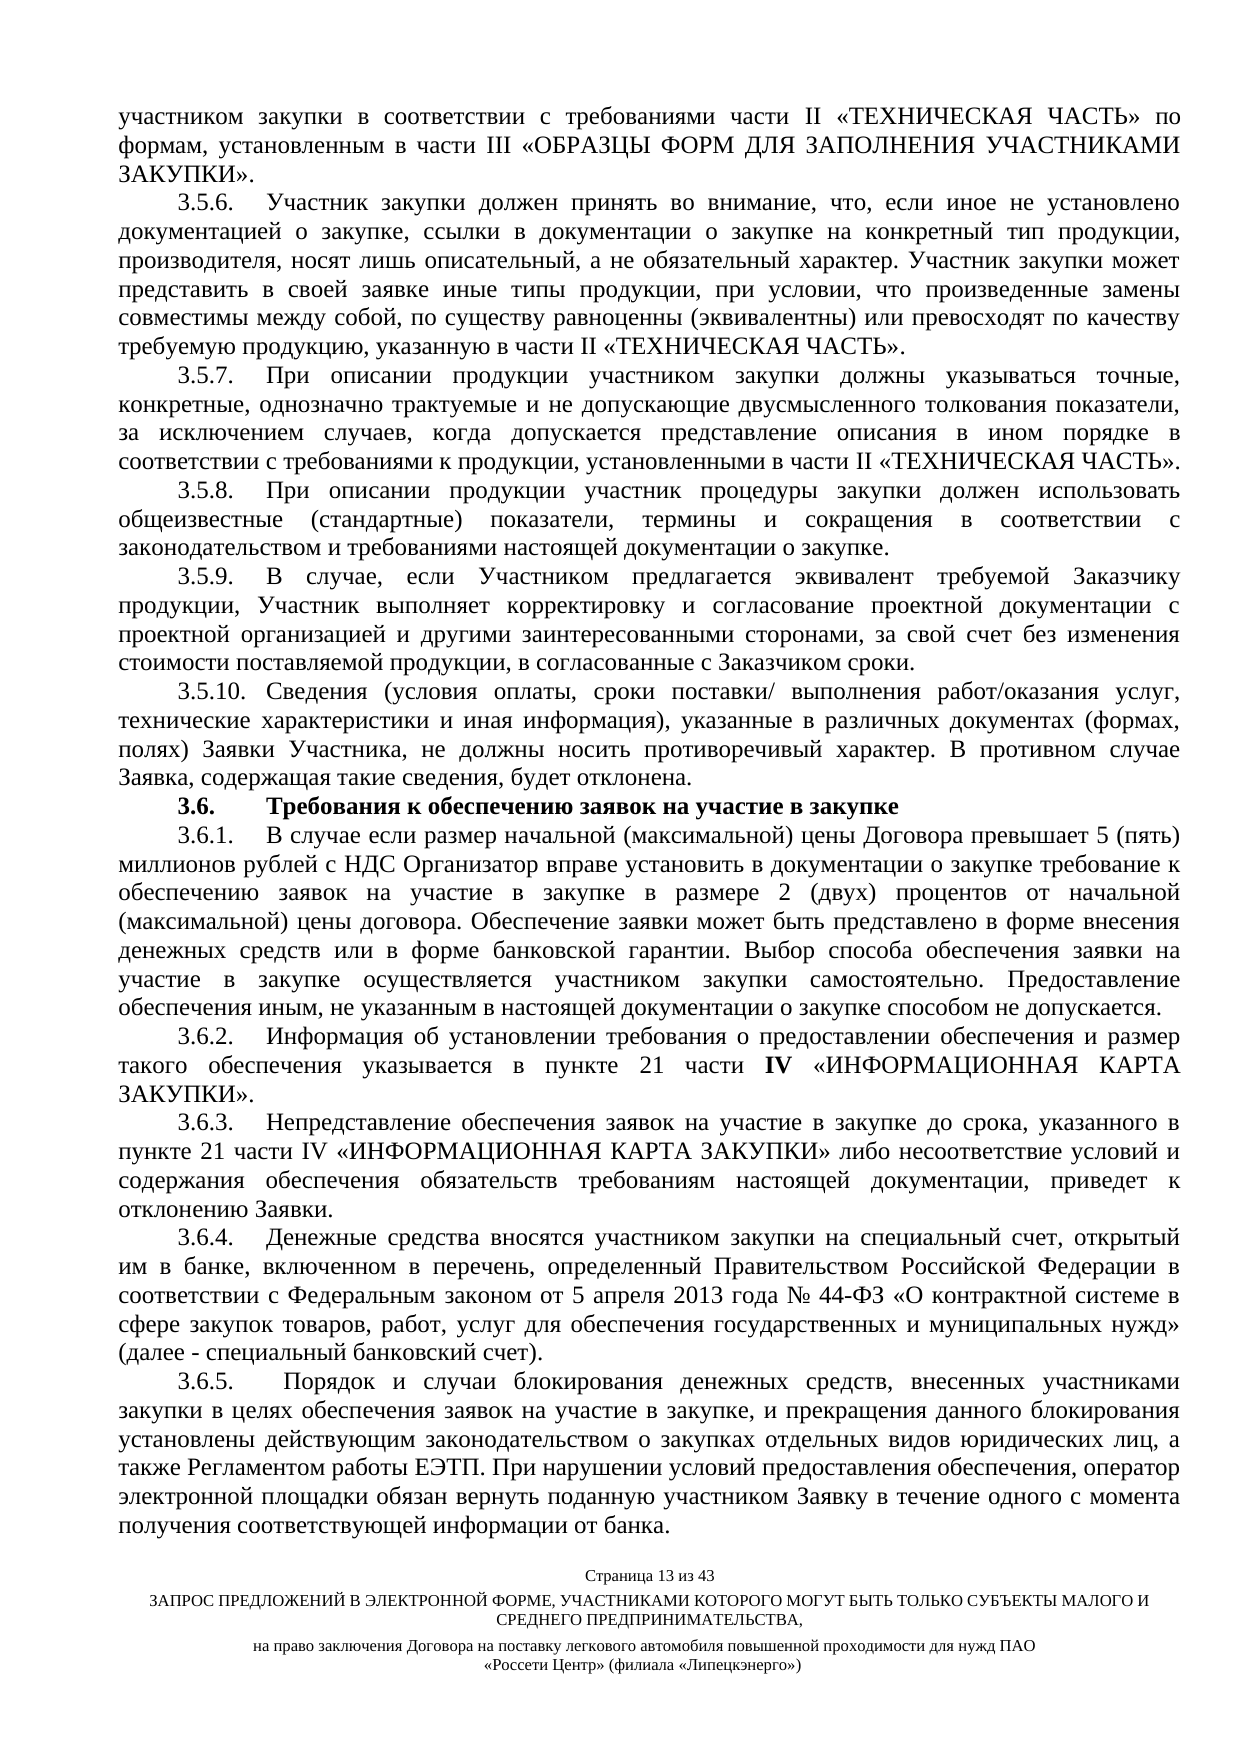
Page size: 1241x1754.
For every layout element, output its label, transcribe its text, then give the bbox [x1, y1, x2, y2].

subtitle Денежные средства вносятся участником закупки на специальный счет, открытый им в банке, включенном в перечень, определенный Правительством Российской Федерации в соответствии с Федеральным законом от 5 апреля 2013 года № 44-ФЗ «О контрактной системе в сфере закупок товаров, работ, услуг для обеспечения государственных и муниципальных нужд» (далее - специальный банковский счет). [118, 1222, 1181, 1366]
subtitle В случае если размер начальной (максимальной) цены Договора превышает 5 (пять) миллионов рублей с НДС Организатор вправе установить в документации о закупке требование к обеспечению заявок на участие в закупке в размере 2 (двух) процентов от начальной (максимальной) цены договора. Обеспечение заявки может быть представлено в форме внесения денежных средств или в форме банковской гарантии. Выбор способа обеспечения заявки на участие в закупке осуществляется участником закупки самостоятельно. Предоставление обеспечения иным, не указанным в настоящей документации о закупке способом не допускается. [118, 820, 1181, 1021]
subtitle Участник закупки должен принять во внимание, что, если иное не установлено документацией о закупке, ссылки в документации о закупке на конкретный тип продукции, производителя, носят лишь описательный, а не обязательный характер. Участник закупки может представить в своей заявке иные типы продукции, при условии, что произведенные замены совместимы между собой, по существу равноценны (эквивалентны) или превосходят по качеству требуемую продукцию, указанную в части II «ТЕХНИЧЕСКАЯ ЧАСТЬ». [118, 187, 1181, 360]
subtitle При описании продукции участником закупки должны указываться точные, конкретные, однозначно трактуемые и не допускающие двусмысленного толкования показатели, за исключением случаев, когда допускается представление описания в ином порядке в соответствии с требованиями к продукции, установленными в части II «ТЕХНИЧЕСКАЯ ЧАСТЬ». [118, 360, 1181, 475]
subtitle Порядок и случаи блокирования денежных средств, внесенных участниками закупки в целях обеспечения заявок на участие в закупке, и прекращения данного блокирования установлены действующим законодательством о закупках отдельных видов юридических лиц, а также Регламентом работы ЕЭТП. При нарушении условий предоставления обеспечения, оператор электронной площадки обязан вернуть поданную участником Заявку в течение одного с момента получения соответствующей информации от банка. [118, 1366, 1181, 1539]
subtitle Информация об установлении требования о предоставлении обеспечения и размер такого обеспечения указывается в пункте 21 части IV «ИНФОРМАЦИОННАЯ КАРТА ЗАКУПКИ». [118, 1021, 1181, 1107]
subtitle В случае, если Участником предлагается эквивалент требуемой Заказчику продукции, Участник выполняет корректировку и согласование проектной документации с проектной организацией и другими заинтересованными сторонами, за свой счет без изменения стоимости поставляемой продукции, в согласованные с Заказчиком сроки. [118, 561, 1181, 676]
subtitle Требования к обеспечению заявок на участие в закупке [118, 791, 1181, 820]
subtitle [118, 101, 1181, 187]
subtitle Сведения (условия оплаты, сроки поставки/ выполнения работ/оказания услуг, технические характеристики и иная информация), указанные в различных документах (формах, полях) Заявки Участника, не должны носить противоречивый характер. В противном случае Заявка, содержащая такие сведения, будет отклонена. [118, 676, 1181, 791]
subtitle Непредставление обеспечения заявок на участие в закупке до срока, указанного в пункте 21 части IV «ИНФОРМАЦИОННАЯ КАРТА ЗАКУПКИ» либо несоответствие условий и содержания обеспечения обязательств требованиям настоящей документации, приведет к отклонению Заявки. [118, 1107, 1181, 1222]
subtitle При описании продукции участник процедуры закупки должен использовать общеизвестные (стандартные) показатели, термины и сокращения в соответствии с законодательством и требованиями настоящей документации о закупке. [118, 475, 1181, 561]
